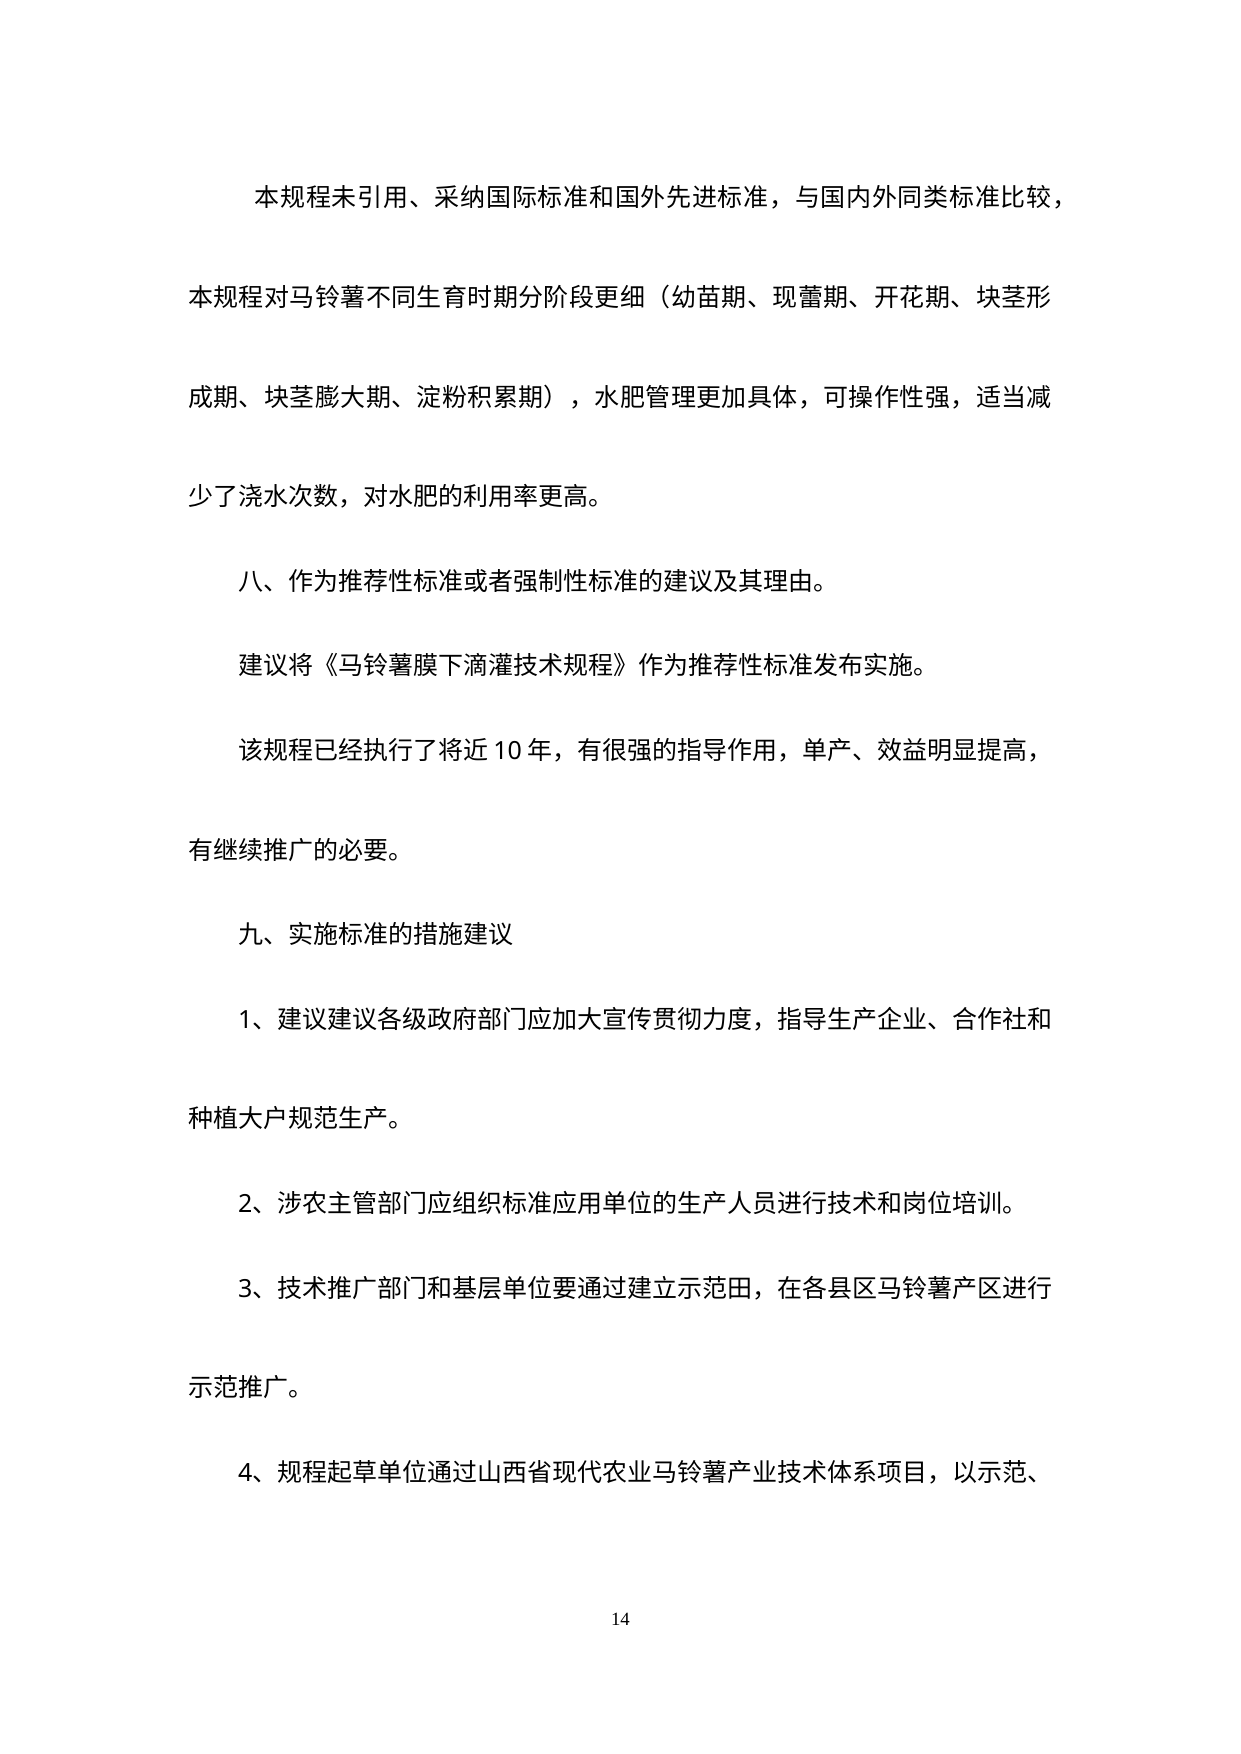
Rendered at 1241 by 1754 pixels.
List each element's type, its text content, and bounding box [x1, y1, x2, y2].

text 建议将《马铃薯膜下滴灌技术规程》作为推荐性标准发布实施。 [188, 631, 1052, 697]
text 1、建议建议各级政府部门应加大宣传贯彻力度，指导生产企业、合作社和种植大户规范生产。 [188, 984, 1052, 1150]
text 本规程未引用、采纳国际标准和国外先进标准，与国内外同类标准比较，本规程对马铃薯不同生育时期分阶段更细（幼苗期、现蕾期、开花期、块茎形成期、块茎膨大期、淀粉积累期），水肥管理更加具体，可操作性强，适当减少了浇水次数，对水肥的利用率更高。 [188, 162, 1052, 528]
text 九、实施标准的措施建议 [188, 899, 1052, 966]
text 3、技术推广部门和基层单位要通过建立示范田，在各县区马铃薯产区进行示范推广。 [188, 1253, 1052, 1419]
text 2、涉农主管部门应组织标准应用单位的生产人员进行技术和岗位培训。 [188, 1168, 1052, 1235]
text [188, 1437, 1052, 1504]
text 该规程已经执行了将近10年，有很强的指导作用，单产、效益明显提高，有继续推广的必要。 [188, 715, 1052, 881]
text 八、作为推荐性标准或者强制性标准的建议及其理由。 [188, 546, 1052, 613]
